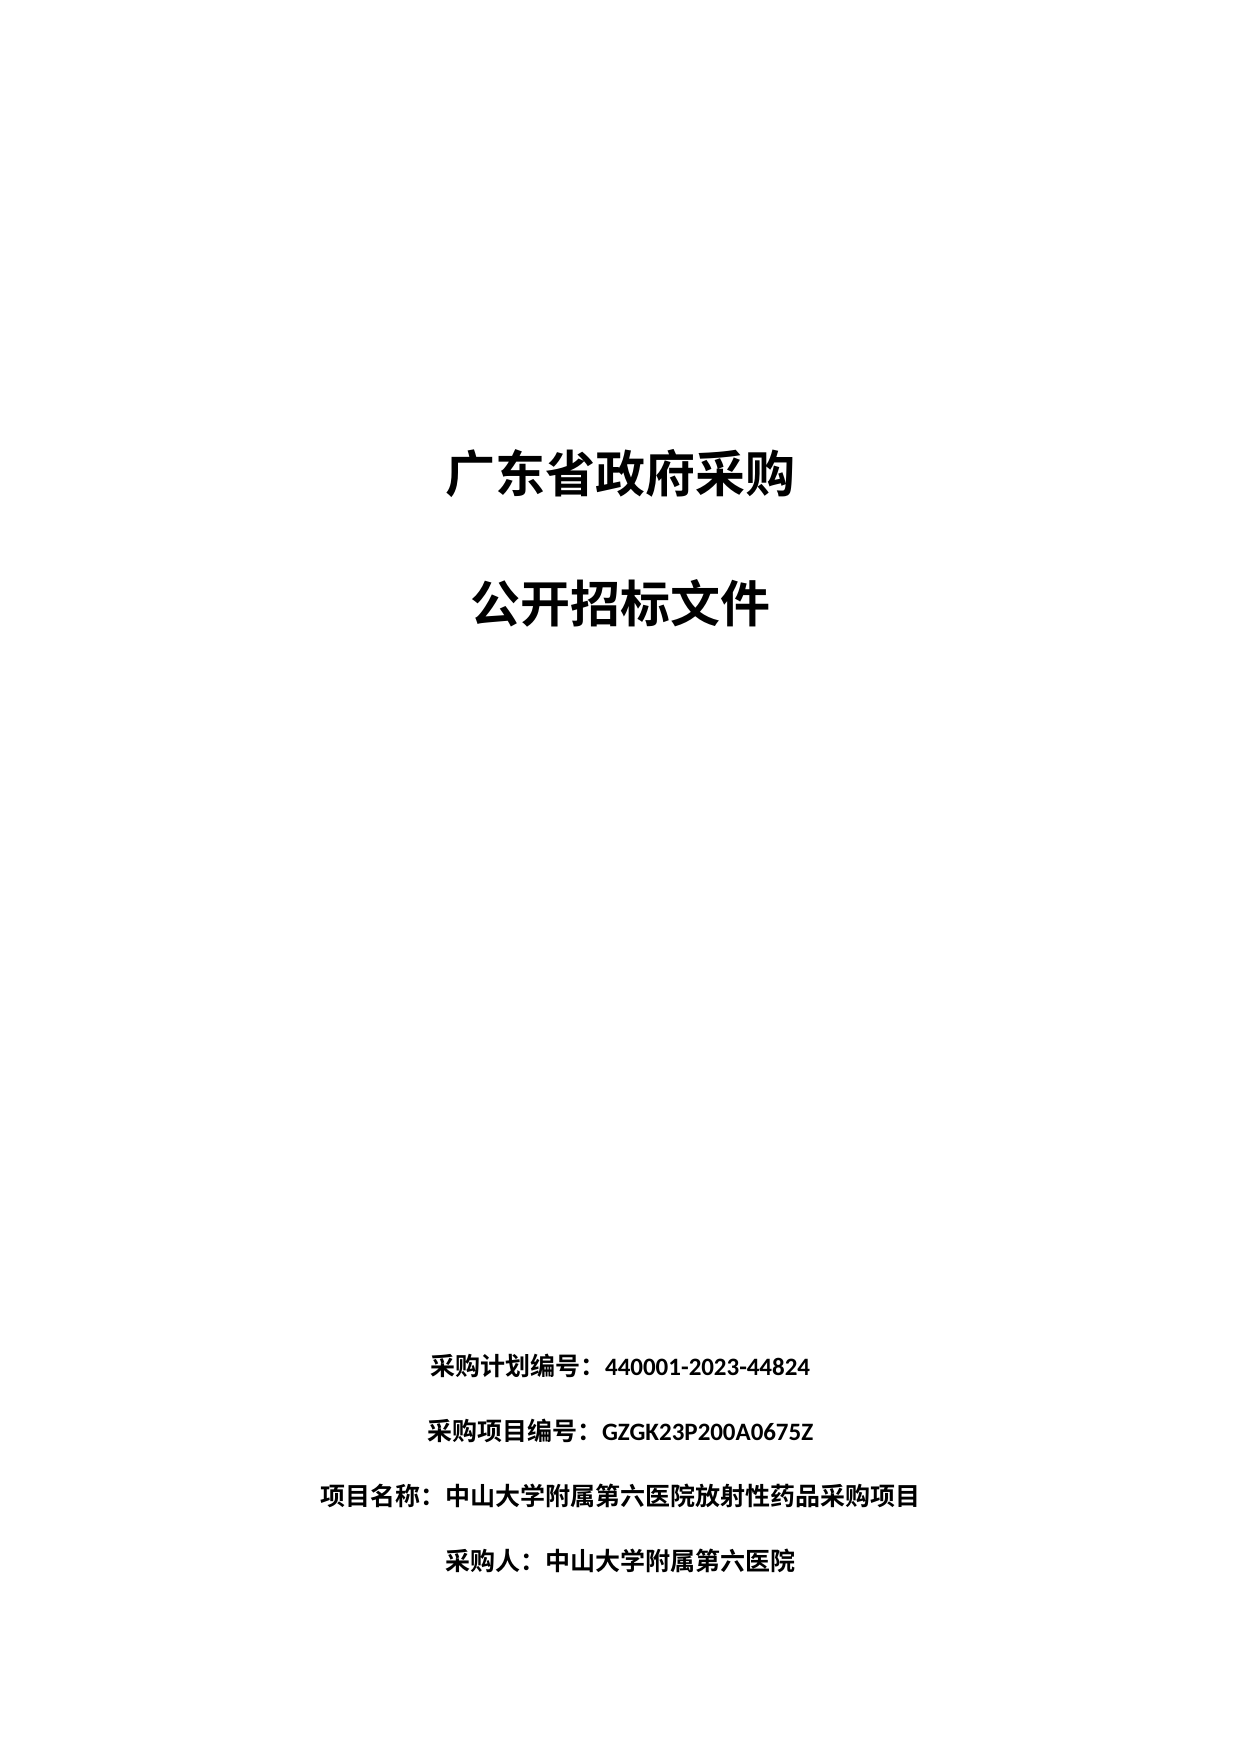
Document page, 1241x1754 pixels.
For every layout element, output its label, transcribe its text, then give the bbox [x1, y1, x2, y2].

text 采购计划编号：440001-2023-44824 [187, 1332, 1053, 1397]
text 公开招标文件 [187, 552, 1053, 1332]
text 采购项目编号：GZGK23P200A0675Z [187, 1397, 1053, 1462]
text 广东省政府采购 [187, 422, 1053, 519]
text 项目名称：中山大学附属第六医院放射性药品采购项目 [187, 1462, 1053, 1527]
text 采购人：中山大学附属第六医院 [187, 1527, 1053, 1592]
